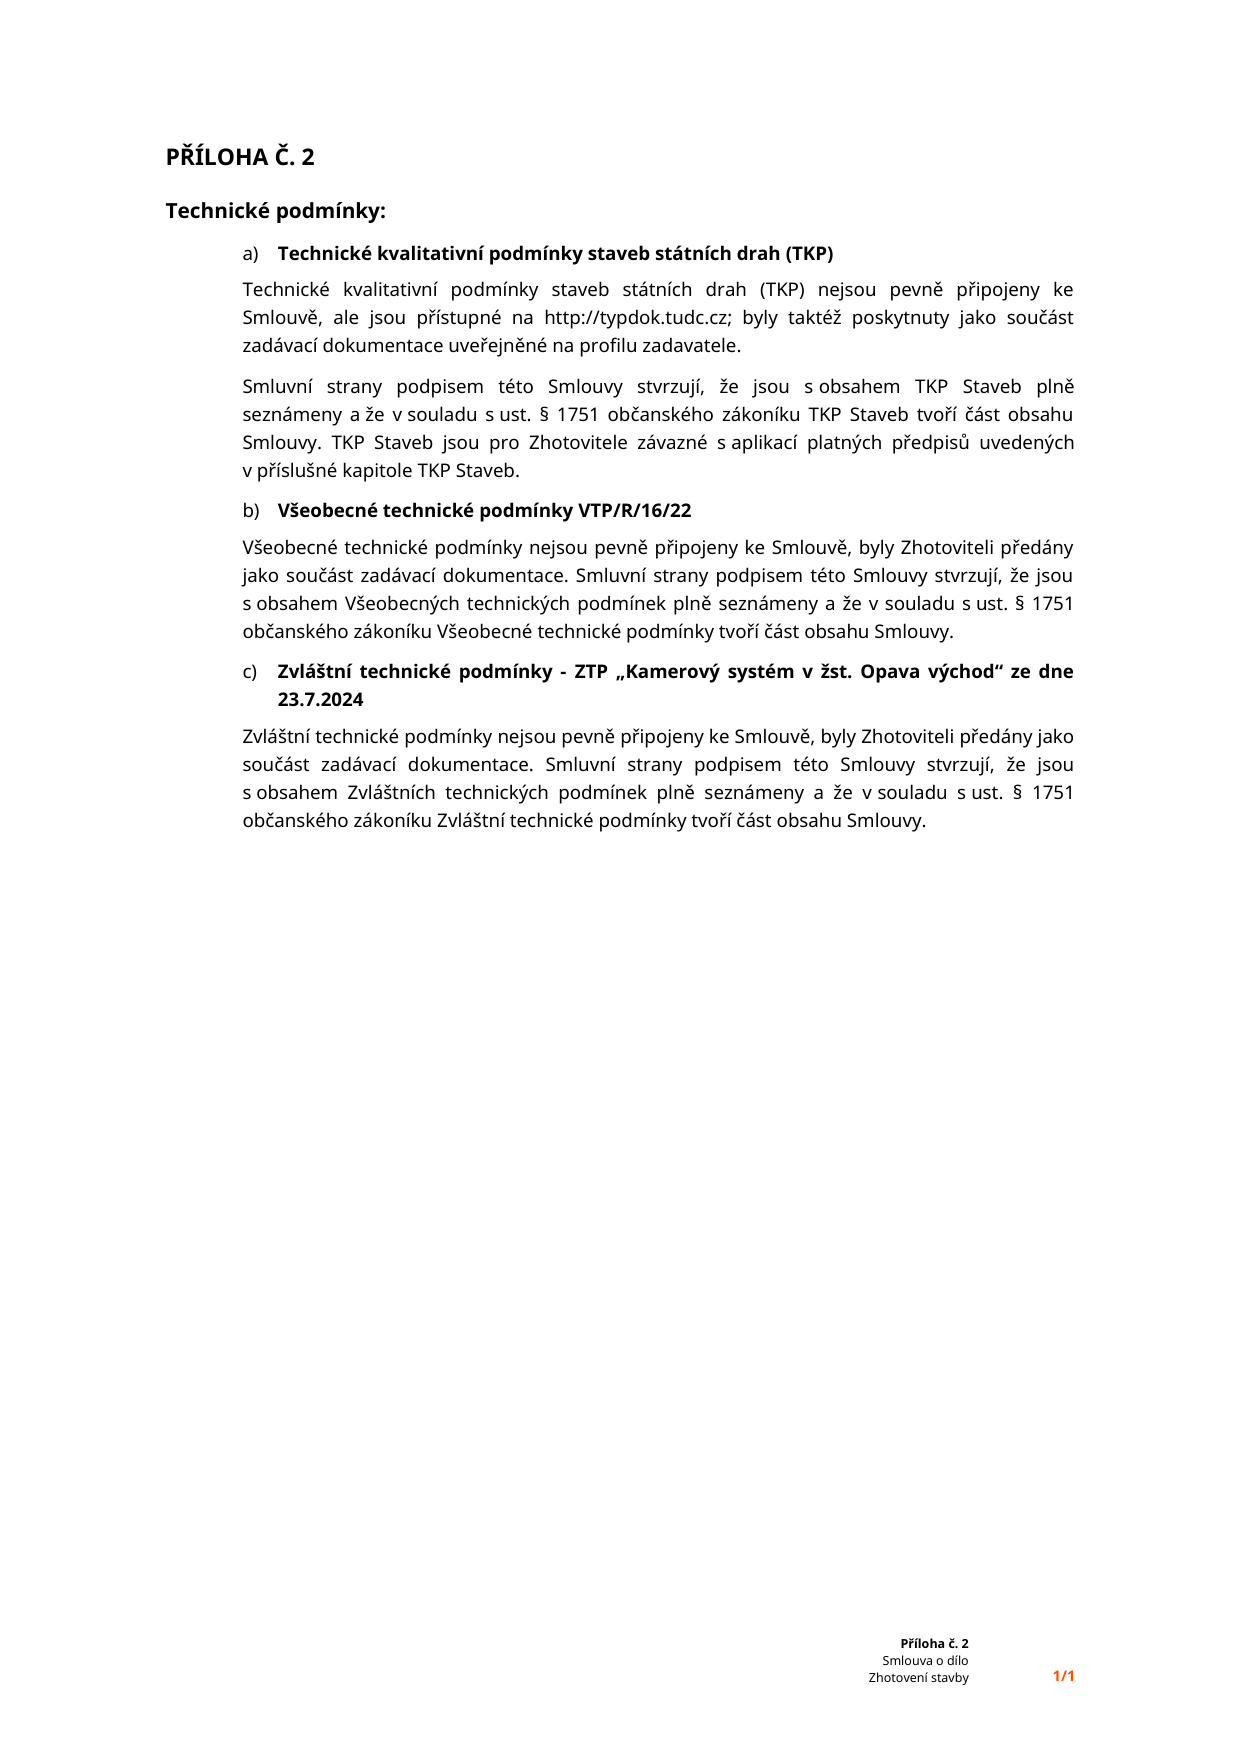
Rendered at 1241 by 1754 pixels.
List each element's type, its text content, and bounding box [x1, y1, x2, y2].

text Technické podmínky: [165, 197, 1075, 225]
text Příloha č. 2 [165, 141, 1075, 173]
text Technické kvalitativní podmínky staveb státních drah (TKP) nejsou pevně připojeny ke Smlouvě, ale jsou přístupné na http://typdok.tudc.cz; byly taktéž poskytnuty jako součást zadávací dokumentace uveřejněné na profilu zadavatele. [242, 277, 1075, 358]
text Všeobecné technické podmínky nejsou pevně připojeny ke Smlouvě, byly Zhotoviteli předány jako součást zadávací dokumentace. Smluvní strany podpisem této Smlouvy stvrzují, že jsou s obsahem Všeobecných technických podmínek plně seznámeny a že v souladu s ust. § 1751 občanského zákoníku Všeobecné technické podmínky tvoří část obsahu Smlouvy. [242, 534, 1075, 644]
list Technické kvalitativní podmínky staveb státních drah (TKP) [242, 240, 1075, 266]
list Zvláštní technické podmínky - ZTP „Kamerový systém v žst. Opava východ“ ze dne 23.7.2024 [242, 659, 1075, 712]
list Všeobecné technické podmínky VTP/R/16/22 [242, 498, 1075, 523]
text Smluvní strany podpisem této Smlouvy stvrzují, že jsou s obsahem TKP Staveb plně seznámeny a že v souladu s ust. § 1751 občanského zákoníku TKP Staveb tvoří část obsahu Smlouvy. TKP Staveb jsou pro Zhotovitele závazné s aplikací platných předpisů uvedených v příslušné kapitole TKP Staveb. [242, 373, 1075, 483]
text Zvláštní technické podmínky nejsou pevně připojeny ke Smlouvě, byly Zhotoviteli předány jako součást zadávací dokumentace. Smluvní strany podpisem této Smlouvy stvrzují, že jsou s obsahem Zvláštních technických podmínek plně seznámeny a že v souladu s ust. § 1751 občanského zákoníku Zvláštní technické podmínky tvoří část obsahu Smlouvy. [242, 723, 1075, 833]
